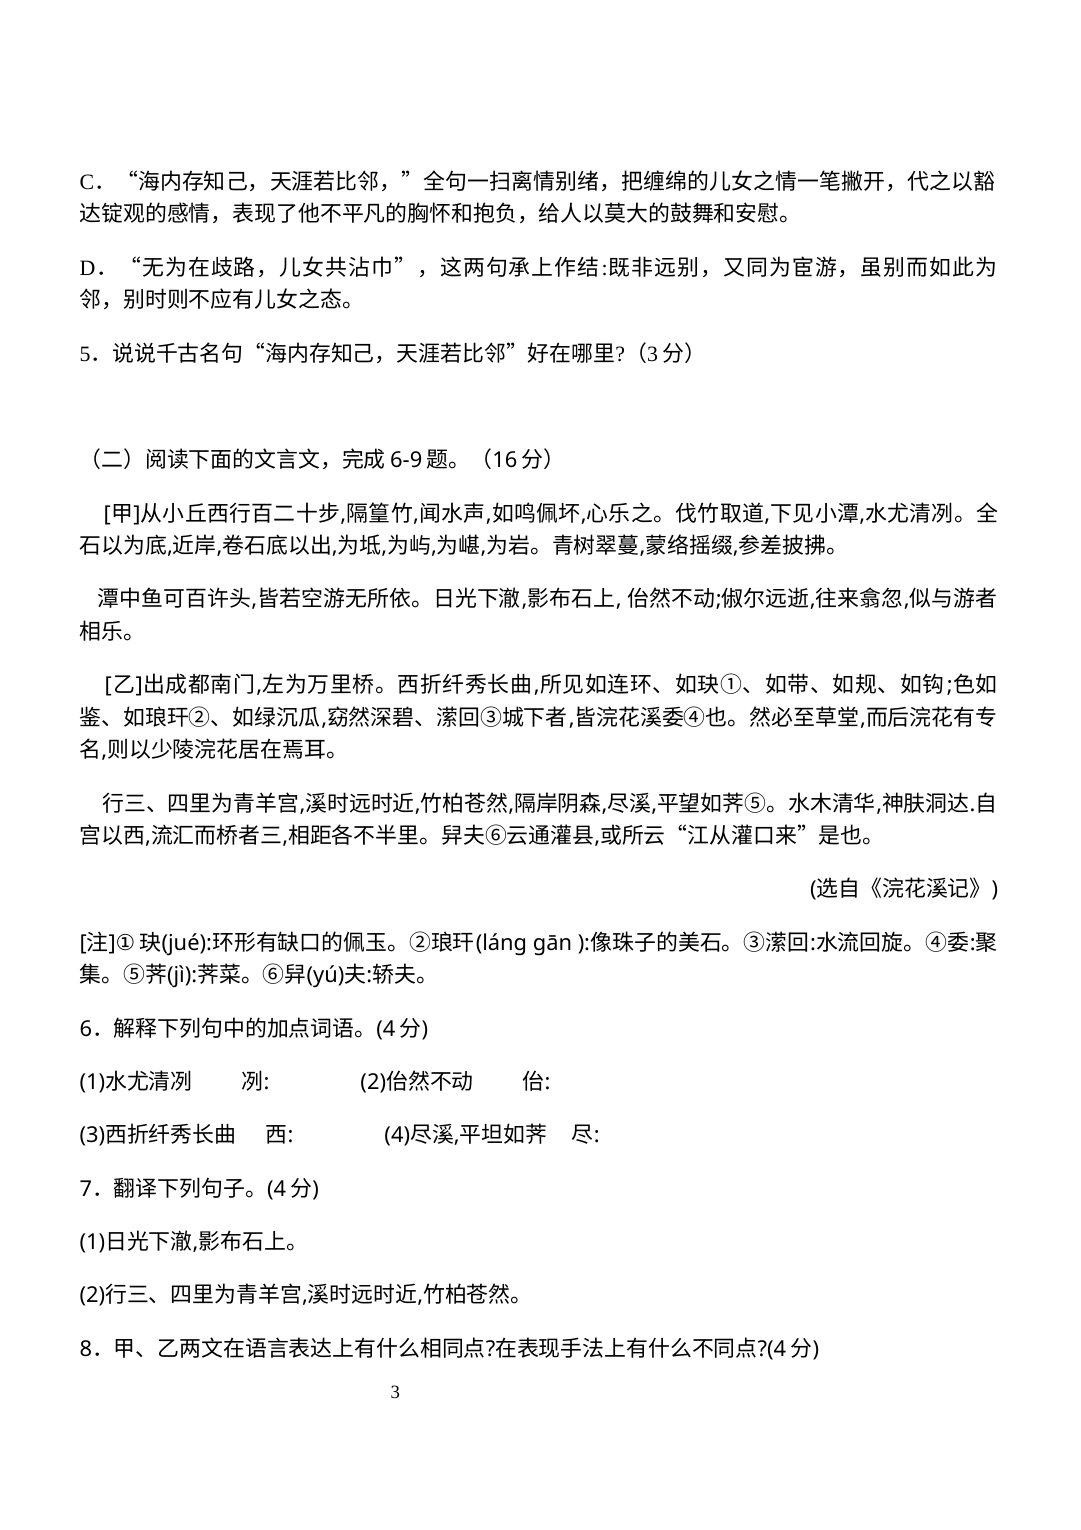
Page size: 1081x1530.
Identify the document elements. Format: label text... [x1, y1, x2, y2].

text (选自《浣花溪记》) [79, 871, 998, 903]
text (1)水尤清冽 冽: (2)佁然不动 佁: [79, 1063, 998, 1096]
text （二）阅读下面的文言文，完成6-9题。（16分） [79, 442, 998, 474]
text 6．解释下列句中的加点词语。(4分) [79, 1010, 998, 1043]
text 潭中鱼可百许头,皆若空游无所依。日光下澈,影布石上, 佁然不动;俶尔远逝,往来翕忽,似与游者相乐。 [79, 581, 998, 646]
text [甲]从小丘西行百二十步,隔篁竹,闻水声,如鸣佩坏,心乐之。伐竹取道,下见小潭,水尤清冽。全石以为底,近岸,卷石底以出,为坻,为屿,为嵁,为岩。青树翠蔓,蒙络摇缀,参差披拂。 [79, 495, 998, 560]
text 8．甲、乙两文在语言表达上有什么相同点?在表现手法上有什么不同点?(4分) [79, 1330, 998, 1363]
text C．“海内存知己，天涯若比邻，”全句一扫离情别绪，把缠绵的儿女之情一笔撇开，代之以豁达锭观的感情，表现了他不平凡的胸怀和抱负，给人以莫大的鼓舞和安慰。 [79, 163, 998, 228]
text (2)行三、四里为青羊宫,溪时远时近,竹柏苍然。 [79, 1277, 998, 1309]
text 5．说说千古名句“海内存知己，天涯若比邻”好在哪里?（3分） [79, 335, 998, 368]
text (1)日光下澈,影布石上。 [79, 1223, 998, 1256]
text [注]①玦(jué):环形有缺口的佩玉。②琅玕(láng gān ):像珠子的美石。③潆回:水流回旋。④委:聚集。⑤荠(jì):荠菜。⑥舁(yú)夫:轿夫。 [79, 924, 998, 989]
text 7．翻译下列句子。(4分) [79, 1170, 998, 1203]
text D．“无为在歧路，儿女共沾巾”，这两句承上作结:既非远别，又同为宦游，虽别而如此为邻，别时则不应有儿女之态。 [79, 249, 998, 314]
text 行三、四里为青羊宫,溪时远时近,竹柏苍然,隔岸阴森,尽溪,平望如荠⑤。水木清华,神肤洞达.自宫以西,流汇而桥者三,相距各不半里。舁夫⑥云通灌县,或所云“江从灌口来”是也。 [79, 785, 998, 850]
text (3)西折纤秀长曲 西: (4)尽溪,平坦如荠 尽: [79, 1117, 998, 1149]
text [乙]出成都南门,左为万里桥。西折纤秀长曲,所见如连环、如玦①、如带、如规、如钩;色如鉴、如琅玕②、如绿沉瓜,窈然深碧、潆回③城下者,皆浣花溪委④也。然必至草堂,而后浣花有专名,则以少陵浣花居在焉耳。 [79, 667, 998, 764]
